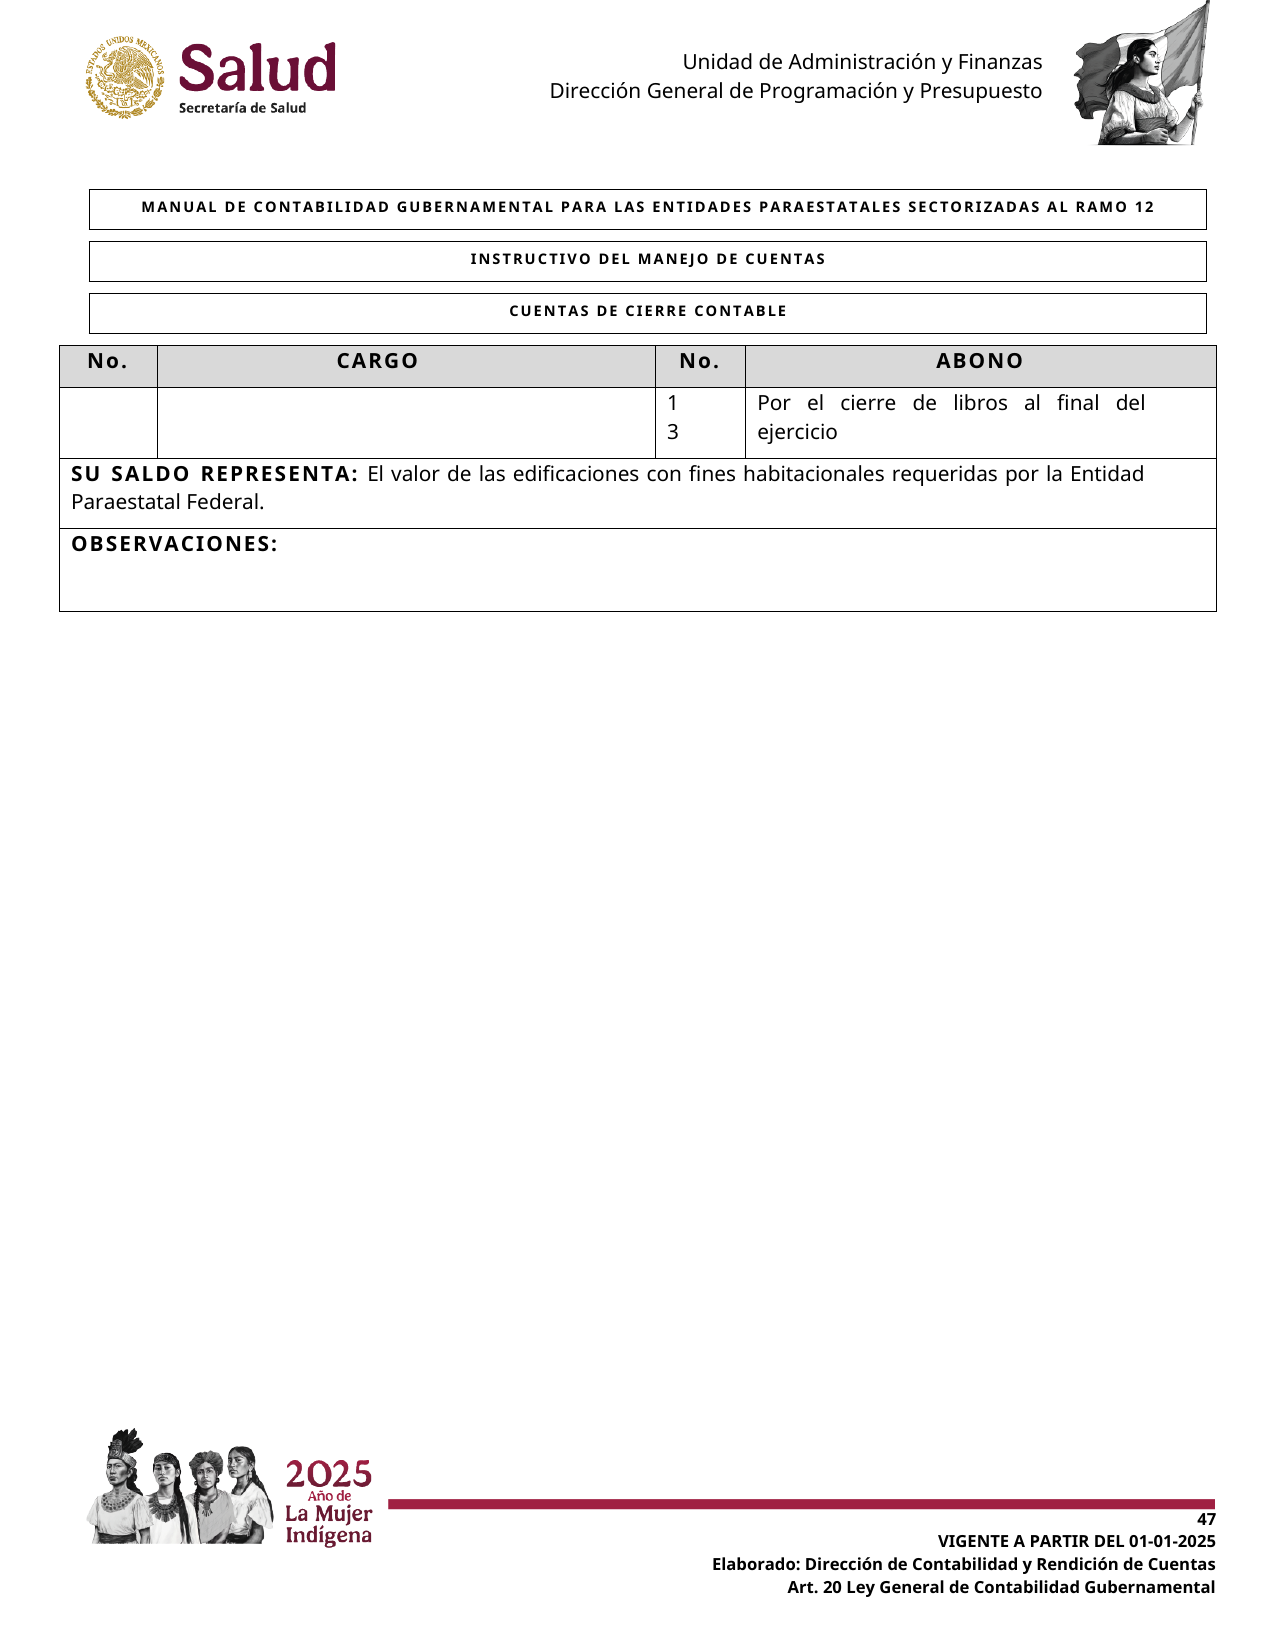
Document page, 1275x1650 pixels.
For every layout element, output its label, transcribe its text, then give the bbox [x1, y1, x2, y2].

table_header No. [656, 346, 745, 387]
table_cell 13 [656, 388, 745, 458]
picture [9, 0, 1275, 1648]
table_cell [158, 388, 655, 458]
table_header ABONO [746, 346, 1216, 387]
table_cell SU SALDO REPRESENTA: El valor de las edificaciones con fines habitacionales requeridas por la Entidad Paraestatal Federal. [60, 459, 1216, 528]
table_header No. [60, 346, 157, 387]
table_header CARGO [158, 346, 655, 387]
table_cell [60, 388, 157, 458]
table_cell Por el cierre de libros al final del ejercicio [746, 388, 1216, 458]
table_cell OBSERVACIONES: [60, 529, 1216, 611]
